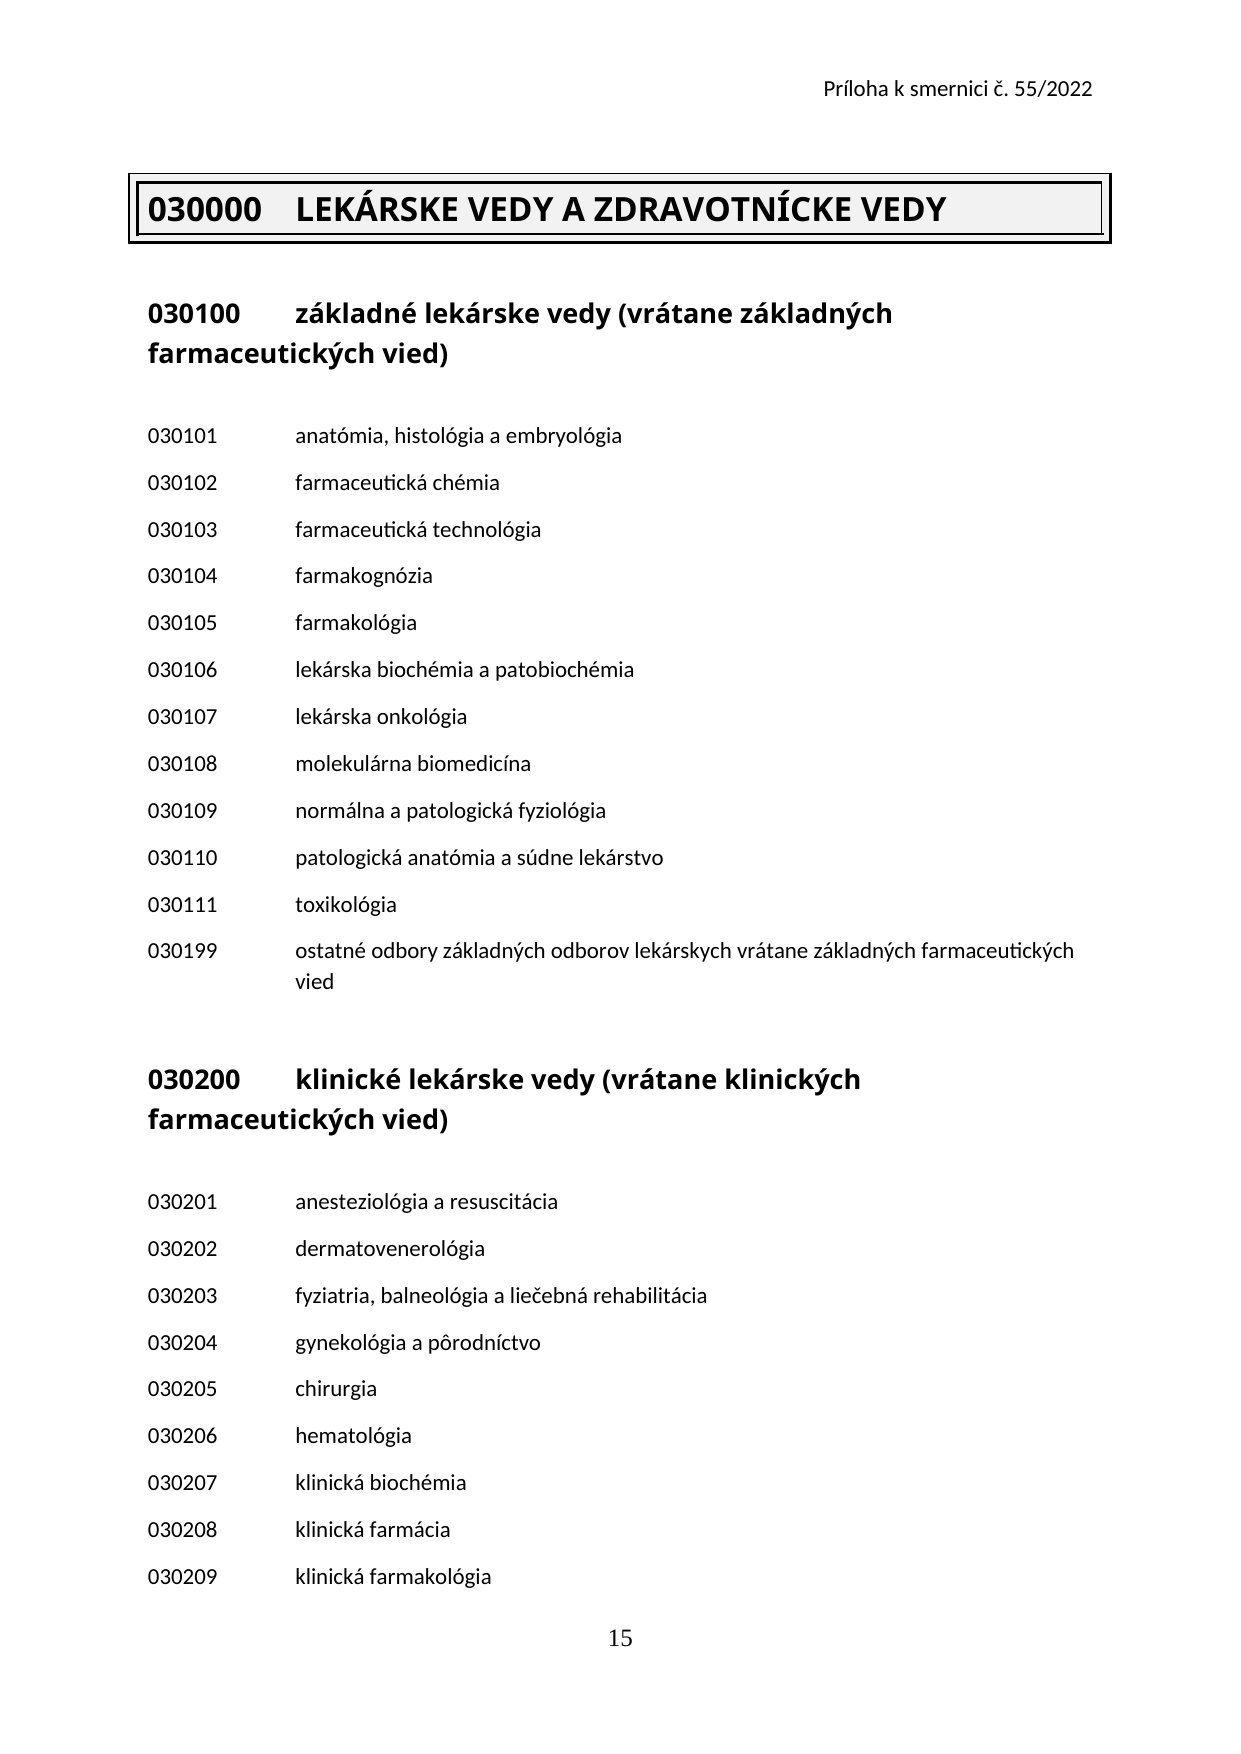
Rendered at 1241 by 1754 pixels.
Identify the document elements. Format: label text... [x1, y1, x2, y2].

text 030109 normálna a patologická fyziológia [148, 796, 1093, 824]
text 030205 chirurgia [148, 1374, 1093, 1402]
text 030202 dermatovenerológia [148, 1234, 1093, 1262]
text 030106 lekárska biochémia a patobiochémia [148, 655, 1093, 683]
text 030105 farmakológia [148, 608, 1093, 636]
text 030203 fyziatria, balneológia a liečebná rehabilitácia [148, 1281, 1093, 1309]
text 030103 farmaceutická technológia [148, 515, 1093, 543]
text 030108 molekulárna biomedicína [148, 749, 1093, 777]
text 030208 klinická farmácia [148, 1515, 1093, 1543]
text 030100 základné lekárske vedy (vrátane základných farmaceutických vied) [148, 294, 1093, 371]
text 030200 klinické lekárske vedy (vrátane klinických farmaceutických vied) [148, 1061, 1093, 1137]
text 030209 klinická farmakológia [148, 1562, 1093, 1590]
text 030204 gynekológia a pôrodníctvo [148, 1328, 1093, 1356]
subtitle 030000 LEKÁRSKE VEDY A ZDRAVOTNÍCKE VEDY [130, 174, 1109, 241]
text 030101 anatómia, histológia a embryológia [148, 421, 1093, 449]
text 030201 anesteziológia a resuscitácia [148, 1187, 1093, 1215]
text 030107 lekárska onkológia [148, 702, 1093, 730]
text 030206 hematológia [148, 1421, 1093, 1449]
text 030111 toxikológia [148, 890, 1093, 918]
text 030199 ostatné odbory základných odborov lekárskych vrátane základných farmaceutických vied [148, 937, 1093, 995]
text 030207 klinická biochémia [148, 1468, 1093, 1496]
text 030104 farmakognózia [148, 562, 1093, 589]
text 030110 patologická anatómia a súdne lekárstvo [148, 843, 1093, 871]
text 030102 farmaceutická chémia [148, 468, 1093, 496]
